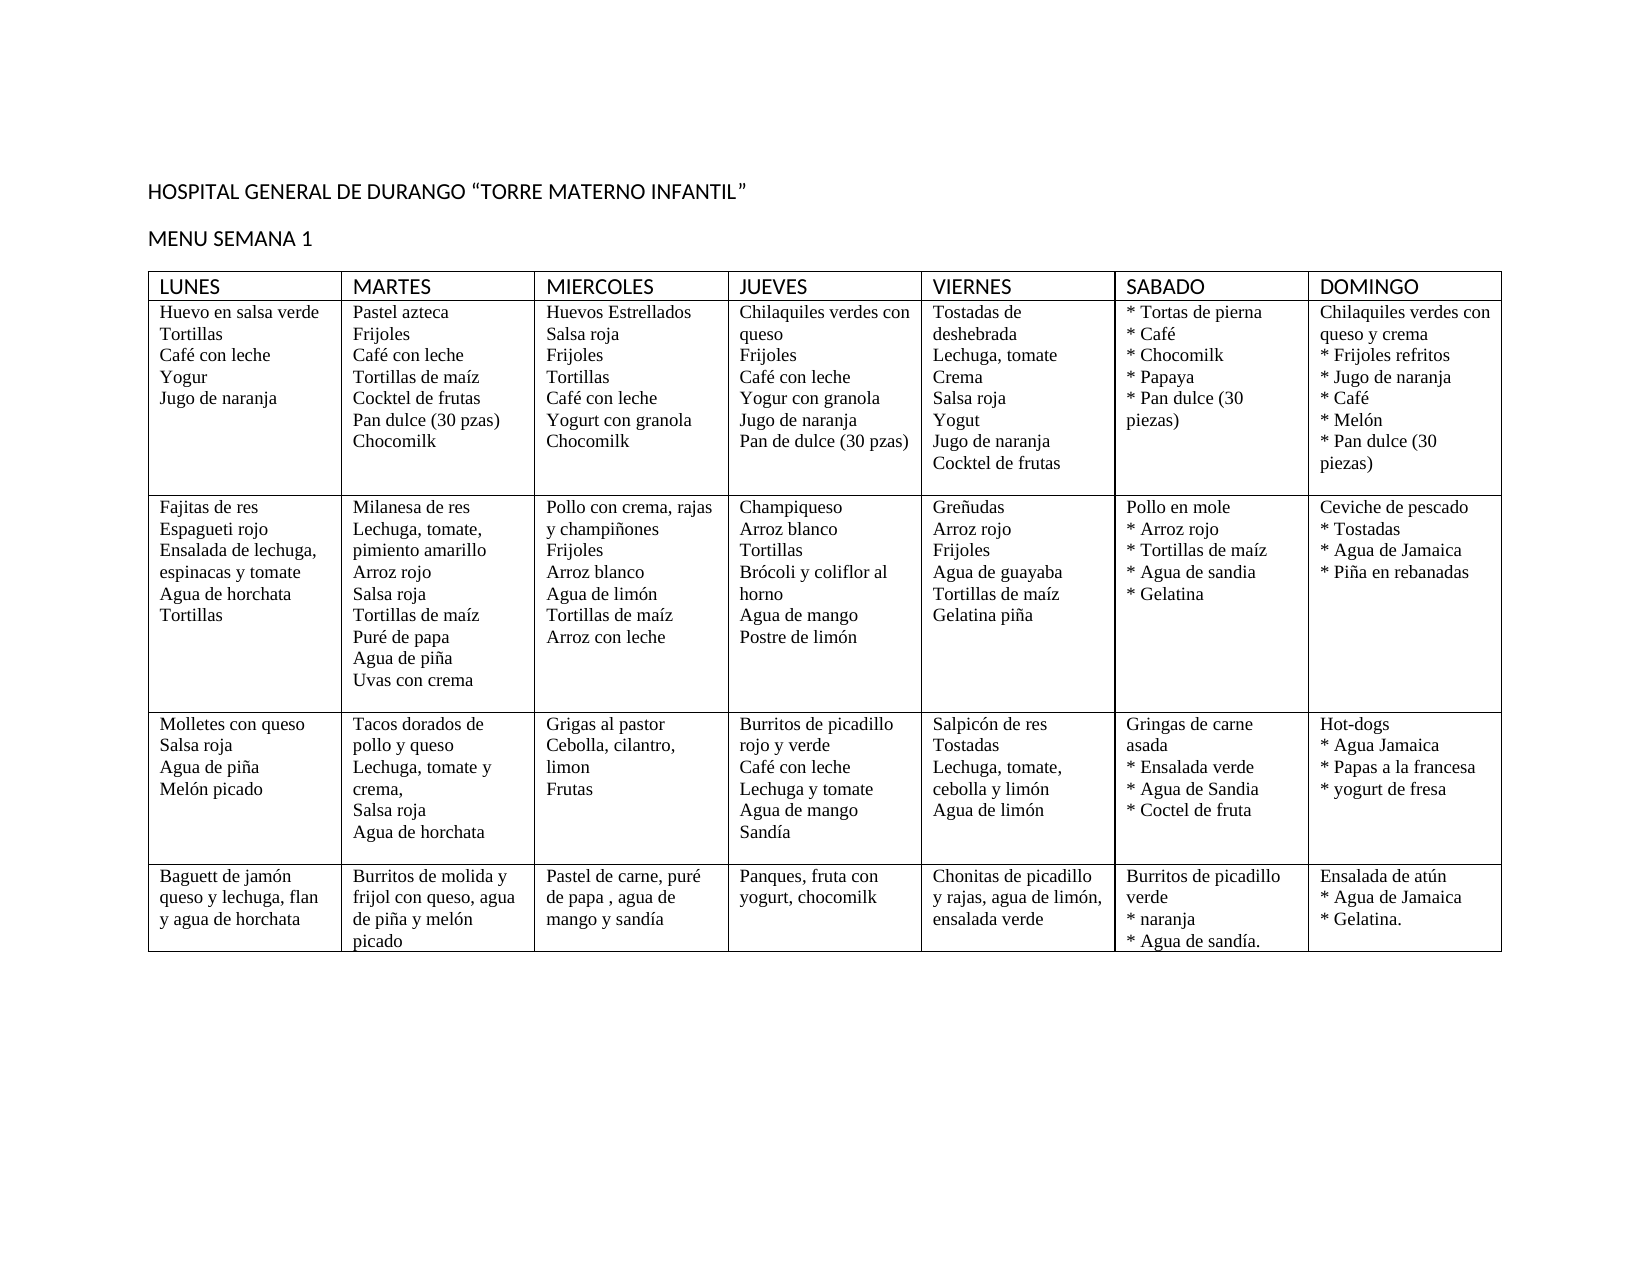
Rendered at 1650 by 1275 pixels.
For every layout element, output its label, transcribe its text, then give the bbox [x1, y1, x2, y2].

table_cell * Tortas de pierna * Café * Chocomilk * Papaya * Pan dulce (30 piezas) [1116, 301, 1308, 495]
table_cell Gringas de carne asada * Ensalada verde * Agua de Sandia * Coctel de fruta [1116, 713, 1308, 864]
table_cell Tacos dorados de pollo y queso Lechuga, tomate y crema, Salsa roja Agua de horchata [342, 713, 534, 864]
table_header MARTES [342, 272, 534, 300]
table_cell Burritos de molida y frijol con queso, agua de piña y melón picado [342, 865, 534, 951]
table_cell Molletes con queso Salsa roja Agua de piña Melón picado [149, 713, 341, 864]
table_cell Burritos de picadillo verde * naranja * Agua de sandía. [1116, 865, 1308, 951]
table_cell Pollo con crema, rajas y champiñones Frijoles Arroz blanco Agua de limón Tortillas de maíz Arroz con leche [535, 496, 728, 712]
table_cell Chilaquiles verdes con queso y crema * Frijoles refritos * Jugo de naranja * Café * Melón * Pan dulce (30 piezas) [1309, 301, 1501, 495]
table_cell Champiqueso Arroz blanco Tortillas Brócoli y coliflor al horno Agua de mango Postre de limón [729, 496, 921, 712]
table_header JUEVES [729, 272, 921, 300]
table_cell Tostadas de deshebrada Lechuga, tomate Crema Salsa roja Yogut Jugo de naranja Cocktel de frutas [922, 301, 1114, 495]
table_cell Pastel azteca Frijoles Café con leche Tortillas de maíz Cocktel de frutas Pan dulce (30 pzas) Chocomilk [342, 301, 534, 495]
table_header LUNES [149, 272, 341, 300]
table_header MIERCOLES [535, 272, 728, 300]
text HOSPITAL GENERAL DE DURANGO “TORRE MATERNO INFANTIL” [148, 177, 1502, 205]
table_cell Ensalada de atún * Agua de Jamaica * Gelatina. [1309, 865, 1501, 951]
table_cell Hot-dogs * Agua Jamaica * Papas a la francesa * yogurt de fresa [1309, 713, 1501, 864]
table_cell Chilaquiles verdes con queso Frijoles Café con leche Yogur con granola Jugo de naranja Pan de dulce (30 pzas) [729, 301, 921, 495]
table_cell Salpicón de res Tostadas Lechuga, tomate, cebolla y limón Agua de limón [922, 713, 1114, 864]
table_cell Pollo en mole * Arroz rojo * Tortillas de maíz * Agua de sandia * Gelatina [1116, 496, 1308, 712]
table_cell Chonitas de picadillo y rajas, agua de limón, ensalada verde [922, 865, 1114, 951]
table_cell Fajitas de res Espagueti rojo Ensalada de lechuga, espinacas y tomate Agua de horchata Tortillas [149, 496, 341, 712]
table_cell Grigas al pastor Cebolla, cilantro, limon Frutas [535, 713, 728, 864]
table_cell Pastel de carne, puré de papa , agua de mango y sandía [535, 865, 728, 951]
table_cell Milanesa de res Lechuga, tomate, pimiento amarillo Arroz rojo Salsa roja Tortillas de maíz Puré de papa Agua de piña Uvas con crema [342, 496, 534, 712]
table_cell Burritos de picadillo rojo y verde Café con leche Lechuga y tomate Agua de mango Sandía [729, 713, 921, 864]
table_cell Panques, fruta con yogurt, chocomilk [729, 865, 921, 951]
table_header VIERNES [922, 272, 1114, 300]
text MENU SEMANA 1 [148, 224, 1502, 252]
table_cell Ceviche de pescado * Tostadas * Agua de Jamaica * Piña en rebanadas [1309, 496, 1501, 712]
table_cell Huevo en salsa verde Tortillas Café con leche Yogur Jugo de naranja [149, 301, 341, 495]
table_header DOMINGO [1309, 272, 1501, 300]
table_cell Greñudas Arroz rojo Frijoles Agua de guayaba Tortillas de maíz Gelatina piña [922, 496, 1114, 712]
table_cell Baguett de jamón queso y lechuga, flan y agua de horchata [149, 865, 341, 951]
table_header SABADO [1116, 272, 1308, 300]
table_cell Huevos Estrellados Salsa roja Frijoles Tortillas Café con leche Yogurt con granola Chocomilk [535, 301, 728, 495]
